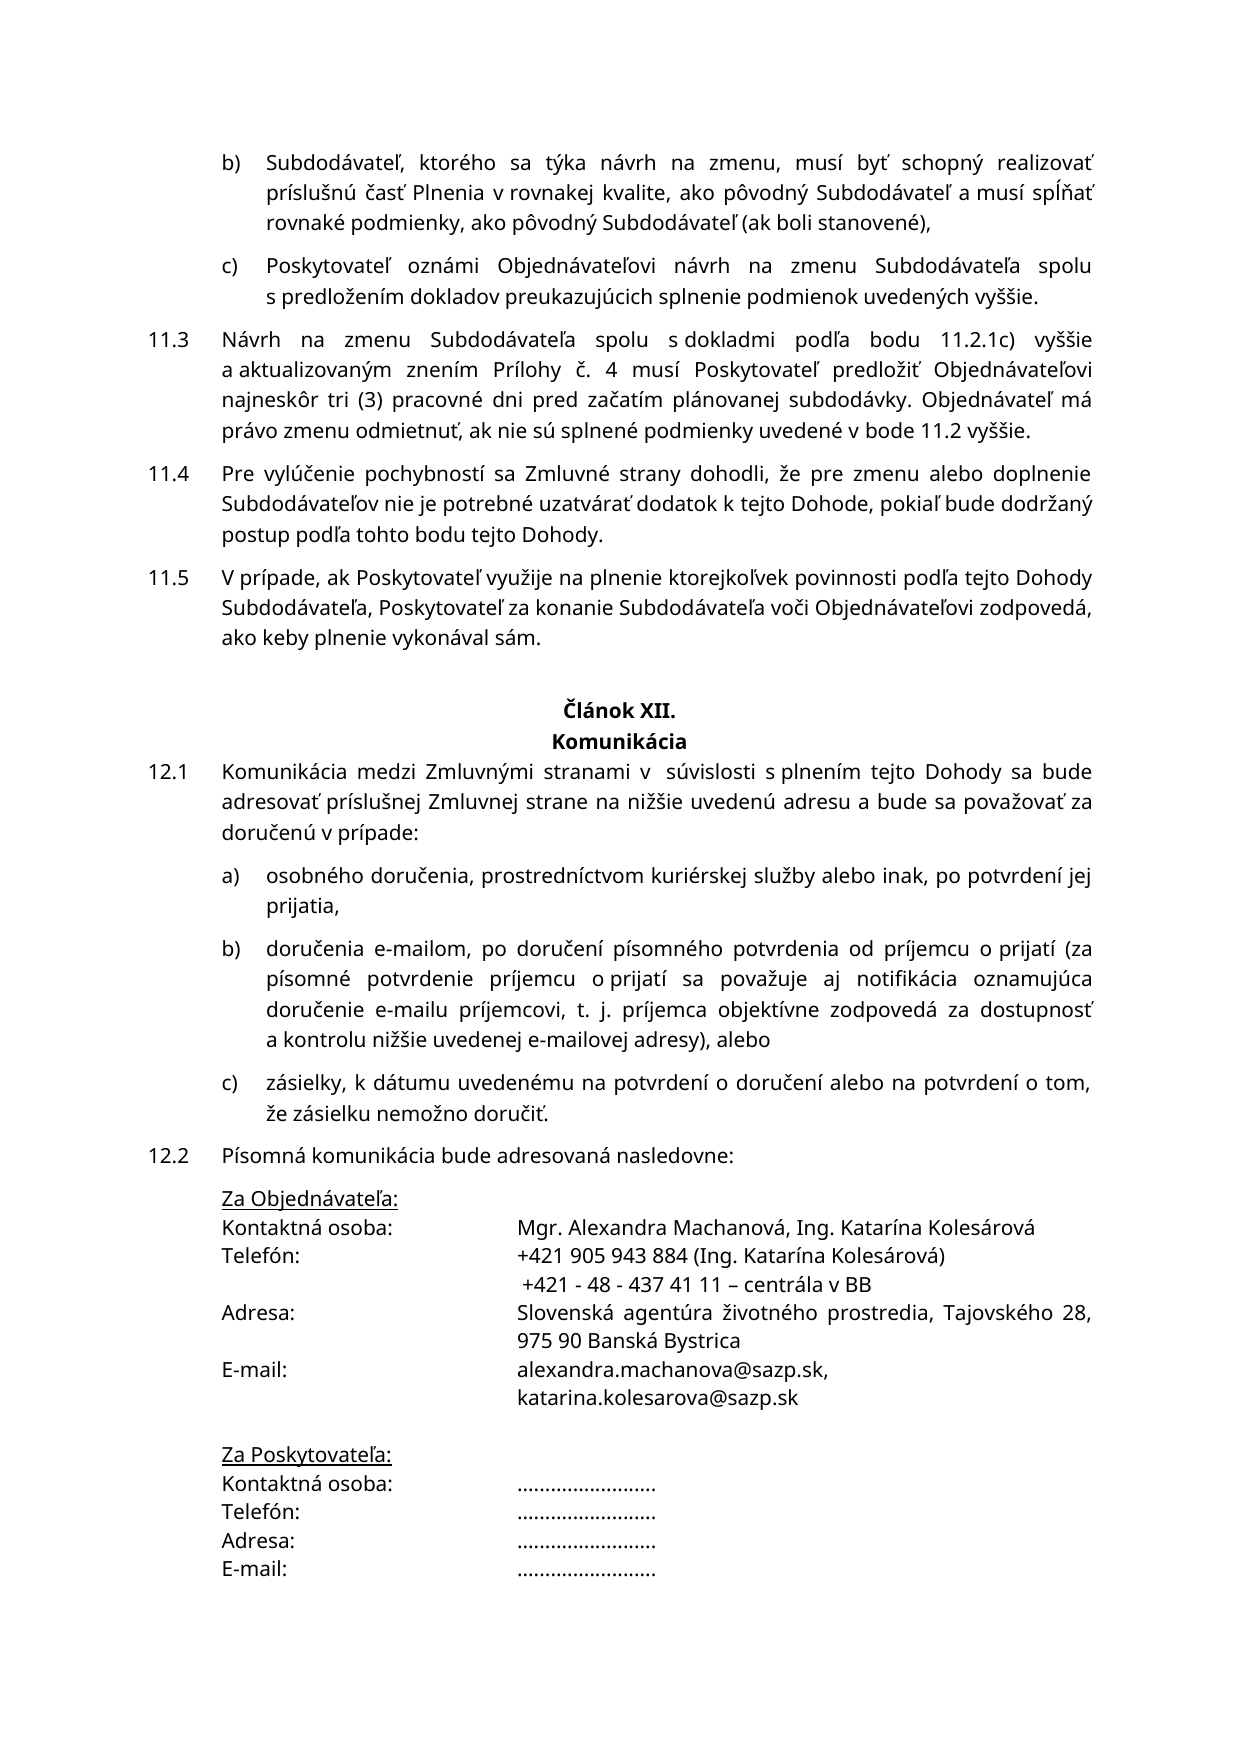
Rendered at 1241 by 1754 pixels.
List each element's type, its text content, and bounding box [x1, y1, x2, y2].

list E-mail: ......................... [221, 1554, 1093, 1583]
list Telefón: ......................... [221, 1497, 1093, 1526]
list E-mail: alexandra.machanova@sazp.sk, katarina.kolesarova@sazp.sk [221, 1355, 1093, 1412]
list Telefón: +421 905 943 884 (Ing. Katarína Kolesárová) [221, 1241, 1093, 1270]
list zásielky, k dátumu uvedenému na potvrdení o doručení alebo na potvrdení o tom, že zásielku nemožno doručiť. [221, 1068, 1093, 1127]
list Adresa: ......................... [221, 1526, 1093, 1554]
list doručenia e-mailom, po doručení písomného potvrdenia od príjemcu o prijatí (za písomné potvrdenie príjemcu o prijatí sa považuje aj notifikácia oznamujúca doručenie e-mailu príjemcovi, t. j. príjemca objektívne zodpovedá za dostupnosť a kontrolu nižšie uvedenej e-mailovej adresy), alebo [221, 934, 1093, 1054]
list Subdodávateľ, ktorého sa týka návrh na zmenu, musí byť schopný realizovať príslušnú časť Plnenia v rovnakej kvalite, ako pôvodný Subdodávateľ a musí spĺňať rovnaké podmienky, ako pôvodný Subdodávateľ (ak boli stanovené), [221, 148, 1093, 237]
list Za Poskytovateľa: [221, 1440, 1093, 1469]
list Kontaktná osoba: Mgr. Alexandra Machanová, Ing. Katarína Kolesárová [221, 1213, 1093, 1241]
list Pre vylúčenie pochybností sa Zmluvné strany dohodli, že pre zmenu alebo doplnenie Subdodávateľov nie je potrebné uzatvárať dodatok k tejto Dohode, pokiaľ bude dodržaný postup podľa tohto bodu tejto Dohody. [148, 459, 1093, 548]
list Komunikácia medzi Zmluvnými stranami v súvislosti s plnením tejto Dohody sa bude adresovať príslušnej Zmluvnej strane na nižšie uvedenú adresu a bude sa považovať za doručenú v prípade: [148, 757, 1093, 846]
list Poskytovateľ oznámi Objednávateľovi návrh na zmenu Subdodávateľa spolu s predložením dokladov preukazujúcich splnenie podmienok uvedených vyššie. [221, 251, 1093, 310]
list Návrh na zmenu Subdodávateľa spolu s dokladmi podľa bodu 11.2c) vyššie a aktualizovaným znením Prílohy č. 4 musí Poskytovateľ predložiť Objednávateľovi najneskôr tri (3) pracovné dni pred začatím plánovanej subdodávky. Objednávateľ má právo zmenu odmietnuť, ak nie sú splnené podmienky uvedené v bode 11.2 vyššie. [148, 325, 1093, 444]
list Článok XII. [148, 697, 1091, 725]
list Za Objednávateľa: [221, 1184, 1093, 1213]
list Kontaktná osoba: ......................... [221, 1469, 1093, 1497]
list +421 - 48 - 437 41 11 – centrála v BB [516, 1270, 1093, 1298]
list Písomná komunikácia bude adresovaná nasledovne: [148, 1142, 1093, 1170]
list V prípade, ak Poskytovateľ využije na plnenie ktorejkoľvek povinnosti podľa tejto Dohody Subdodávateľa, Poskytovateľ za konanie Subdodávateľa voči Objednávateľovi zodpovedá, ako keby plnenie vykonával sám. [148, 563, 1093, 652]
text Komunikácia [148, 727, 1091, 755]
list osobného doručenia, prostredníctvom kuriérskej služby alebo inak, po potvrdení jej prijatia, [221, 861, 1093, 919]
list Adresa: Slovenská agentúra životného prostredia, Tajovského 28, 975 90 Banská Bystrica [221, 1298, 1093, 1355]
